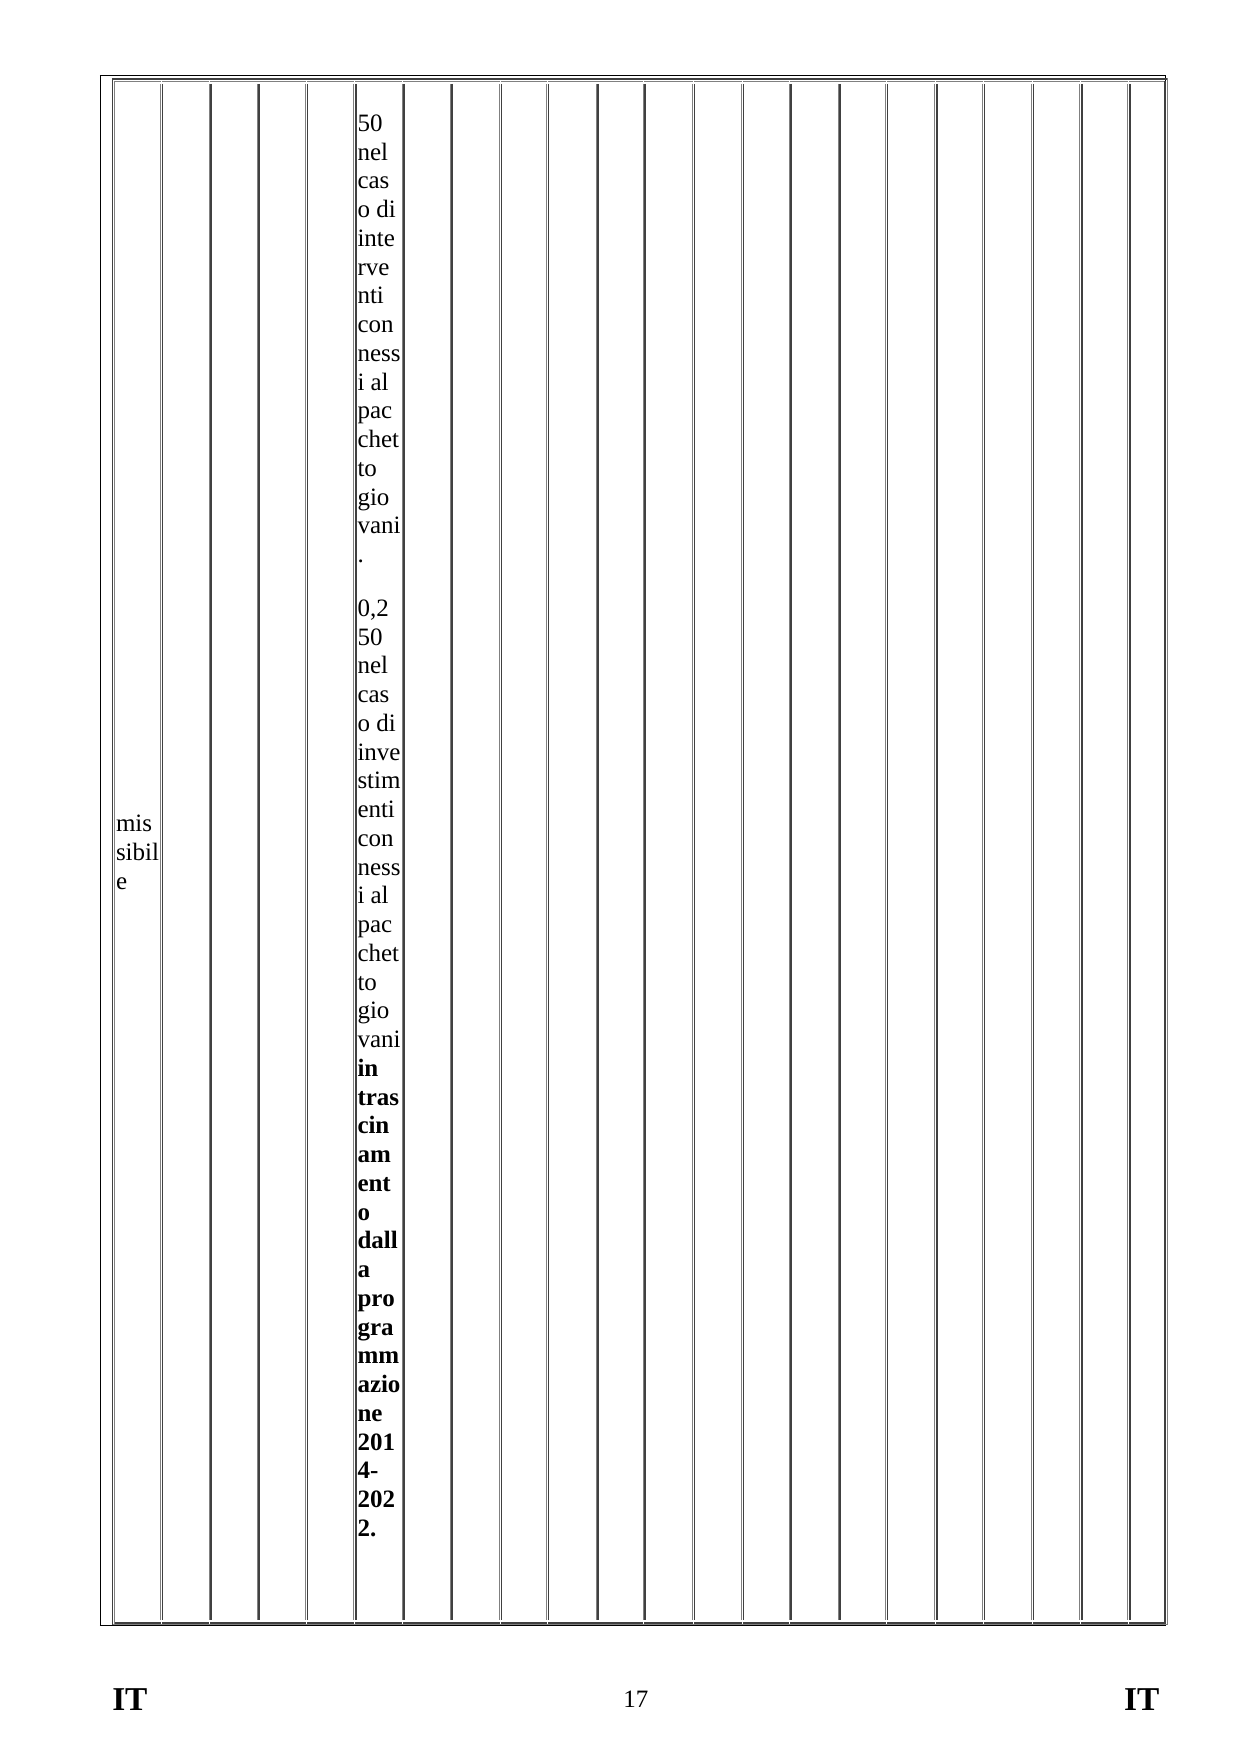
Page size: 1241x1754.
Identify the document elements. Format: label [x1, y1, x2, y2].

table_header [101, 76, 1165, 1625]
